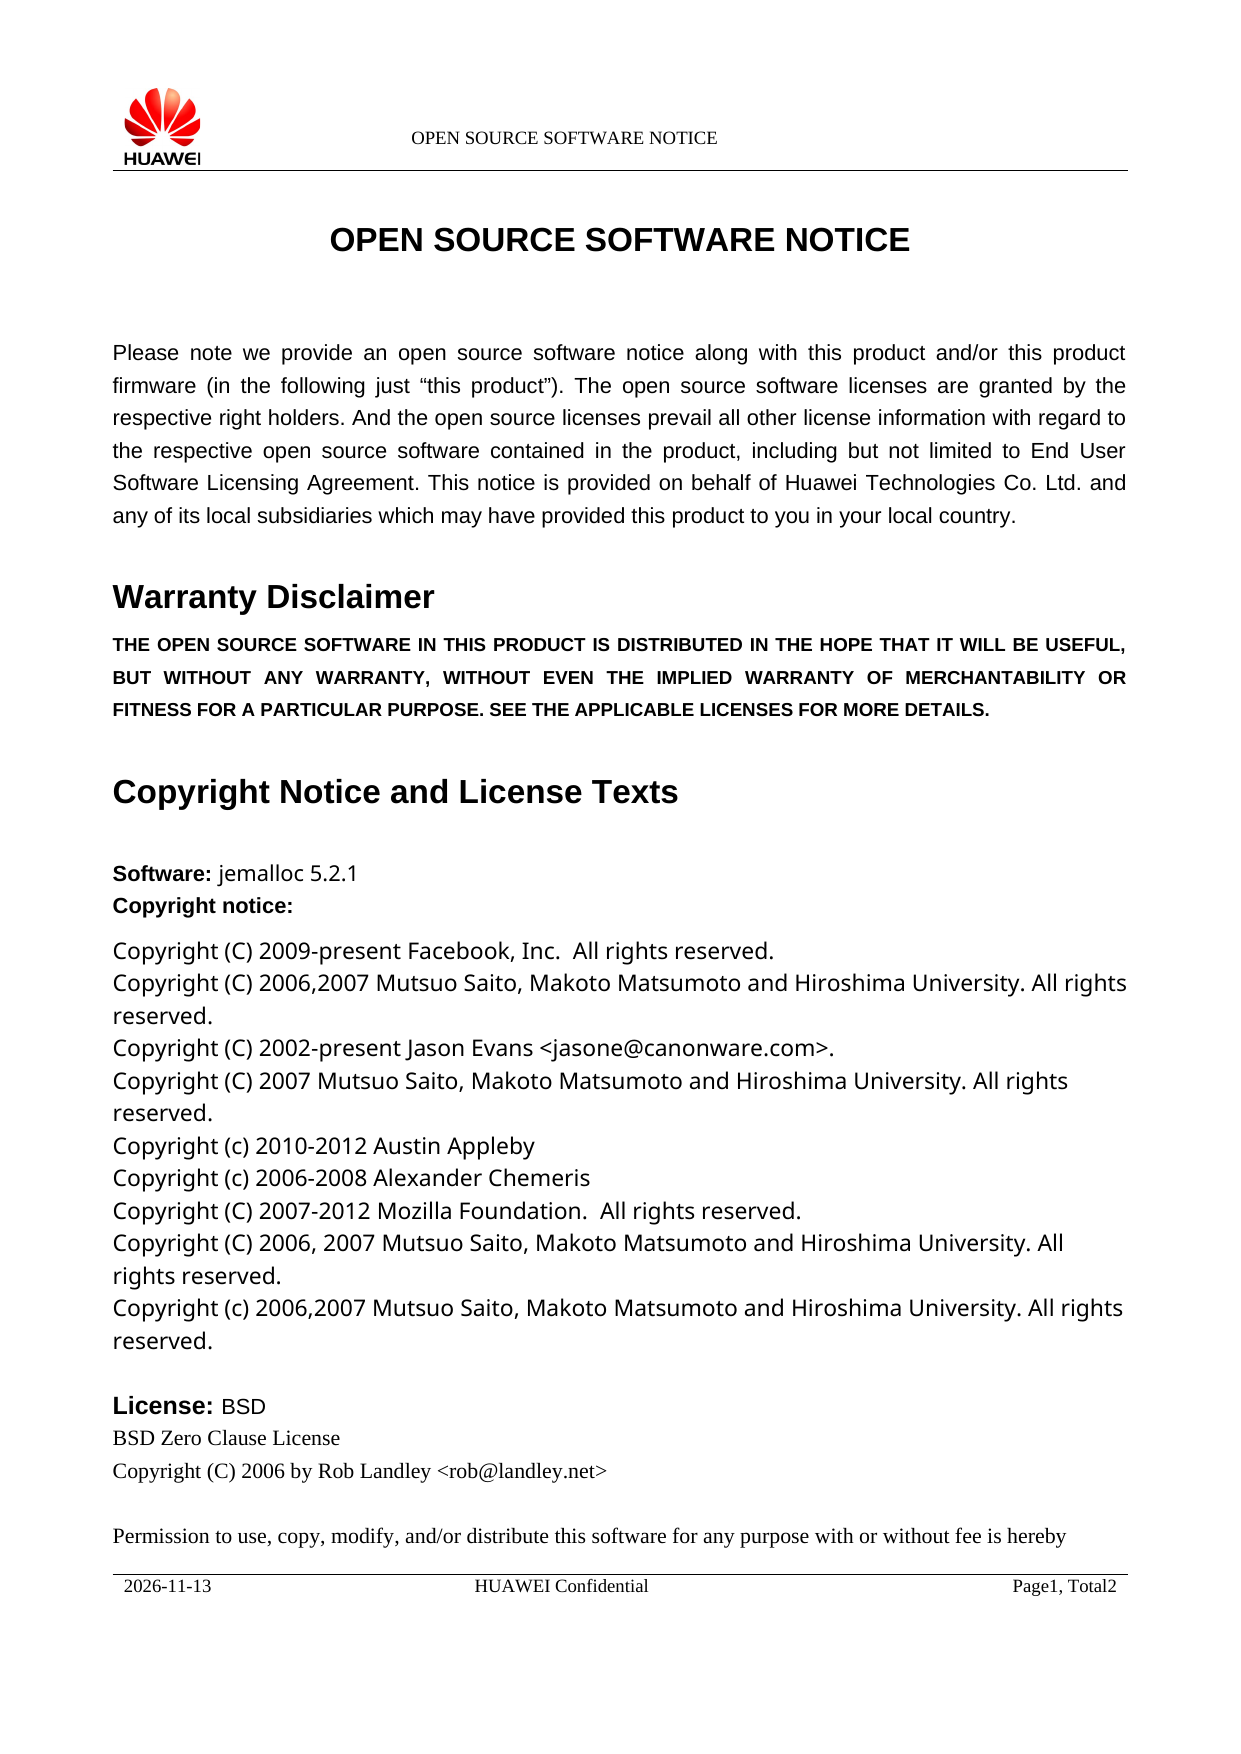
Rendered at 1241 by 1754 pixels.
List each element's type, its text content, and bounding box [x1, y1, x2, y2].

text OPEN SOURCE SOFTWARE NOTICE [112, 206, 1128, 271]
text Copyright (C) 2009-present Facebook, Inc. All rights reserved. Copyright (C) 2006,2007 Mutsuo Saito, Makoto Matsumoto and Hiroshima University. All rights reserved. Copyright (C) 2002-present Jason Evans <jasone@canonware.com>. Copyright (C) 2007 Mutsuo Saito, Makoto Matsumoto and Hiroshima University. All rights reserved. Copyright (c) 2010-2012 Austin Appleby Copyright (c) 2006-2008 Alexander Chemeris Copyright (C) 2007-2012 Mozilla Foundation. All rights reserved. Copyright (C) 2006, 2007 Mutsuo Saito, Makoto Matsumoto and Hiroshima University. All rights reserved. Copyright (c) 2006,2007 Mutsuo Saito, Makoto Matsumoto and Hiroshima University. All rights reserved. [112, 934, 1128, 1389]
text Copyright Notice and License Texts [112, 759, 1128, 824]
picture [124, 88, 201, 165]
text The open source software in this product is distributed in the hope that it will be useful, but WITHOUT ANY WARRANTY, without even the implied warranty of MERCHANTABILITY or FITNESS FOR A PARTICULAR PURPOSE. See the applicable licenses for more details. [112, 629, 1128, 726]
text Please note we provide an open source software notice along with this product and/or this product firmware (in the following just “this product”). The open source software licenses are granted by the respective right holders. And the open source licenses prevail all other license information with regard to the respective open source software contained in the product, including but not limited to End User Software Licensing Agreement. This notice is provided on behalf of Huawei Technologies Co. Ltd. and any of its local subsidiaries which may have provided this product to you in your local country. [112, 336, 1128, 531]
text Warranty Disclaimer [112, 564, 1128, 629]
text License: BSD [112, 1389, 1128, 1421]
text Copyright notice: [112, 889, 1128, 921]
title Software: jemalloc 5.2.1 [112, 856, 1128, 889]
